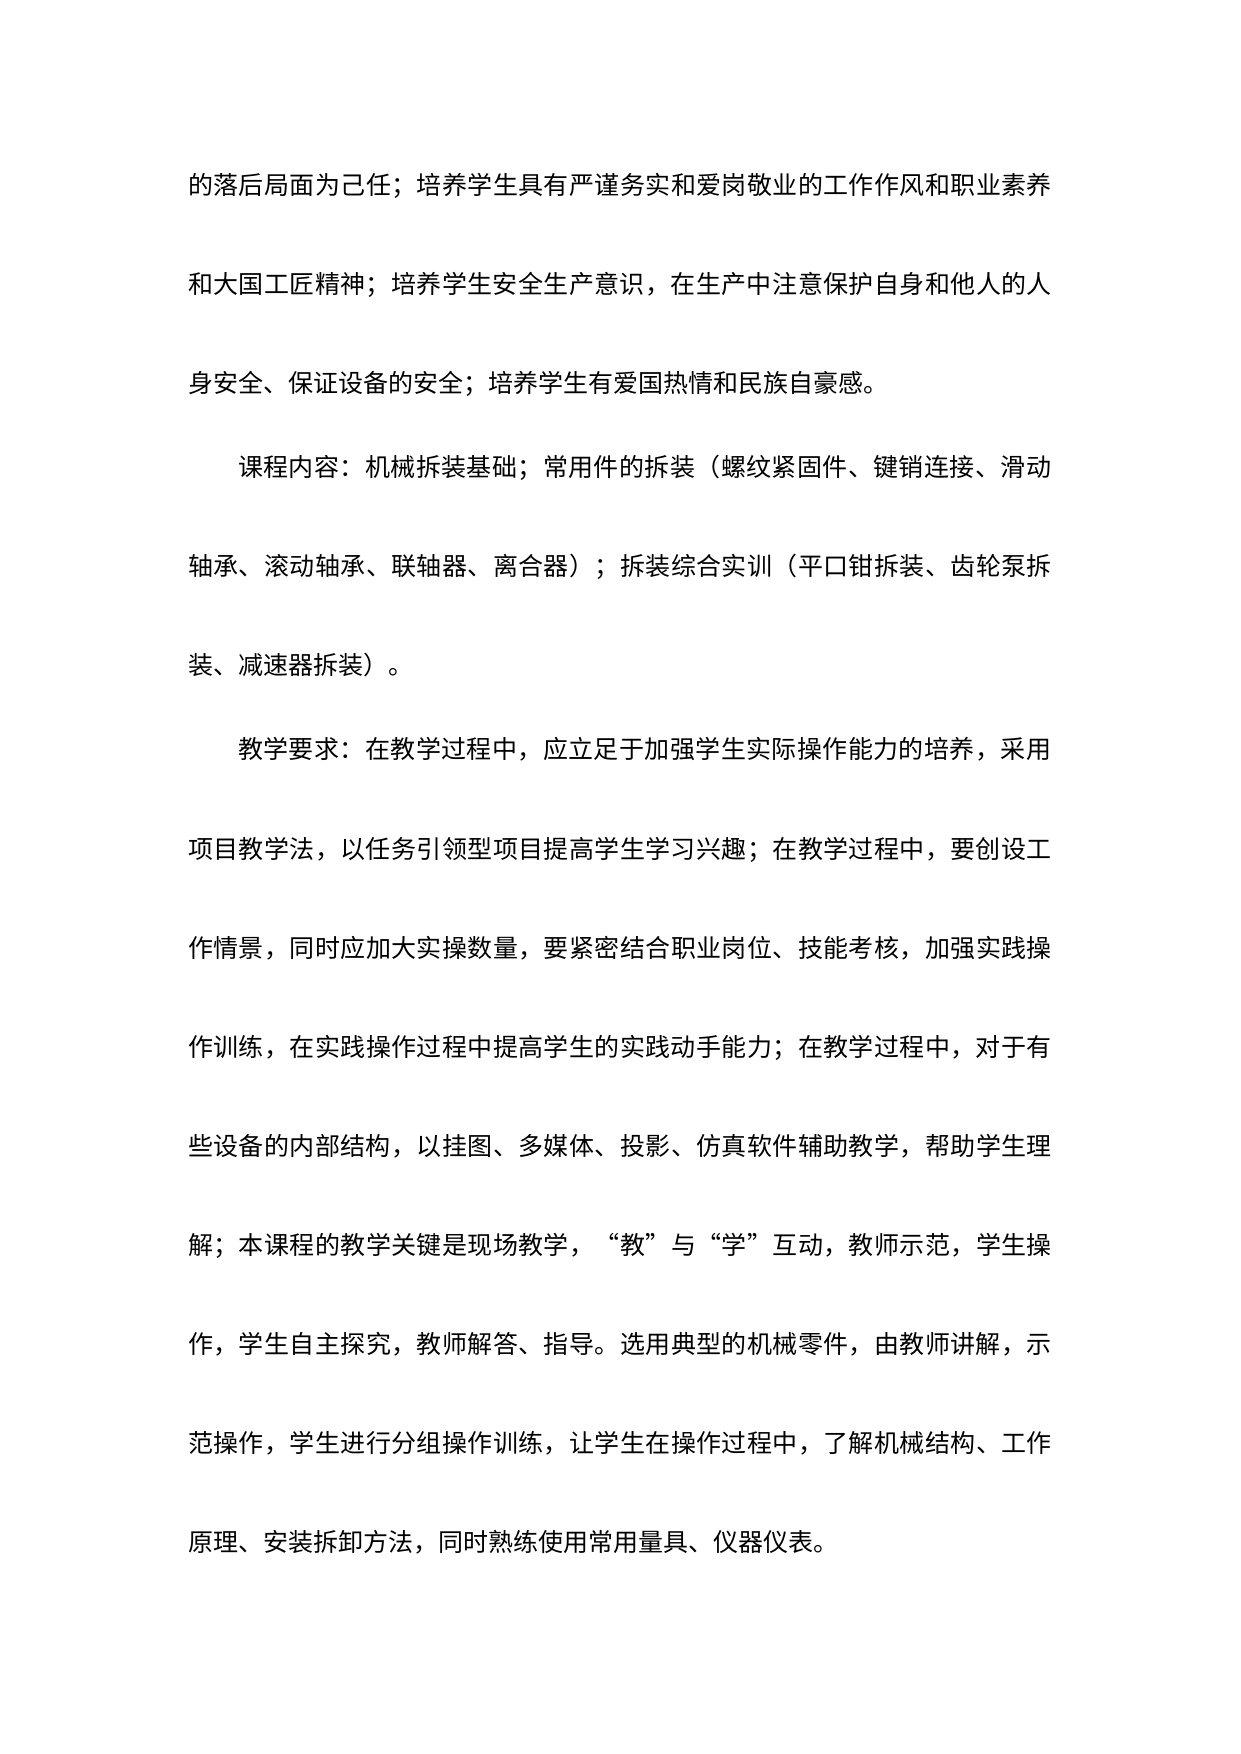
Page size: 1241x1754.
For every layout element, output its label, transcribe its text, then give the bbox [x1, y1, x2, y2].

text 课程内容：机械拆装基础；常用件的拆装（螺纹紧固件、键销连接、滑动轴承、滚动轴承、联轴器、离合器）；拆装综合实训（平口钳拆装、齿轮泵拆装、减速器拆装）。 [188, 433, 1052, 697]
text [188, 151, 1052, 415]
text 教学要求：在教学过程中，应立足于加强学生实际操作能力的培养，采用项目教学法，以任务引领型项目提高学生学习兴趣；在教学过程中，要创设工作情景，同时应加大实操数量，要紧密结合职业岗位、技能考核，加强实践操作训练，在实践操作过程中提高学生的实践动手能力；在教学过程中，对于有些设备的内部结构，以挂图、多媒体、投影、仿真软件辅助教学，帮助学生理解；本课程的教学关键是现场教学，“教”与“学”互动，教师示范，学生操作，学生自主探究，教师解答、指导。选用典型的机械零件，由教师讲解，示范操作，学生进行分组操作训练，让学生在操作过程中，了解机械结构、工作原理、安装拆卸方法，同时熟练使用常用量具、仪器仪表。 [188, 715, 1052, 1574]
